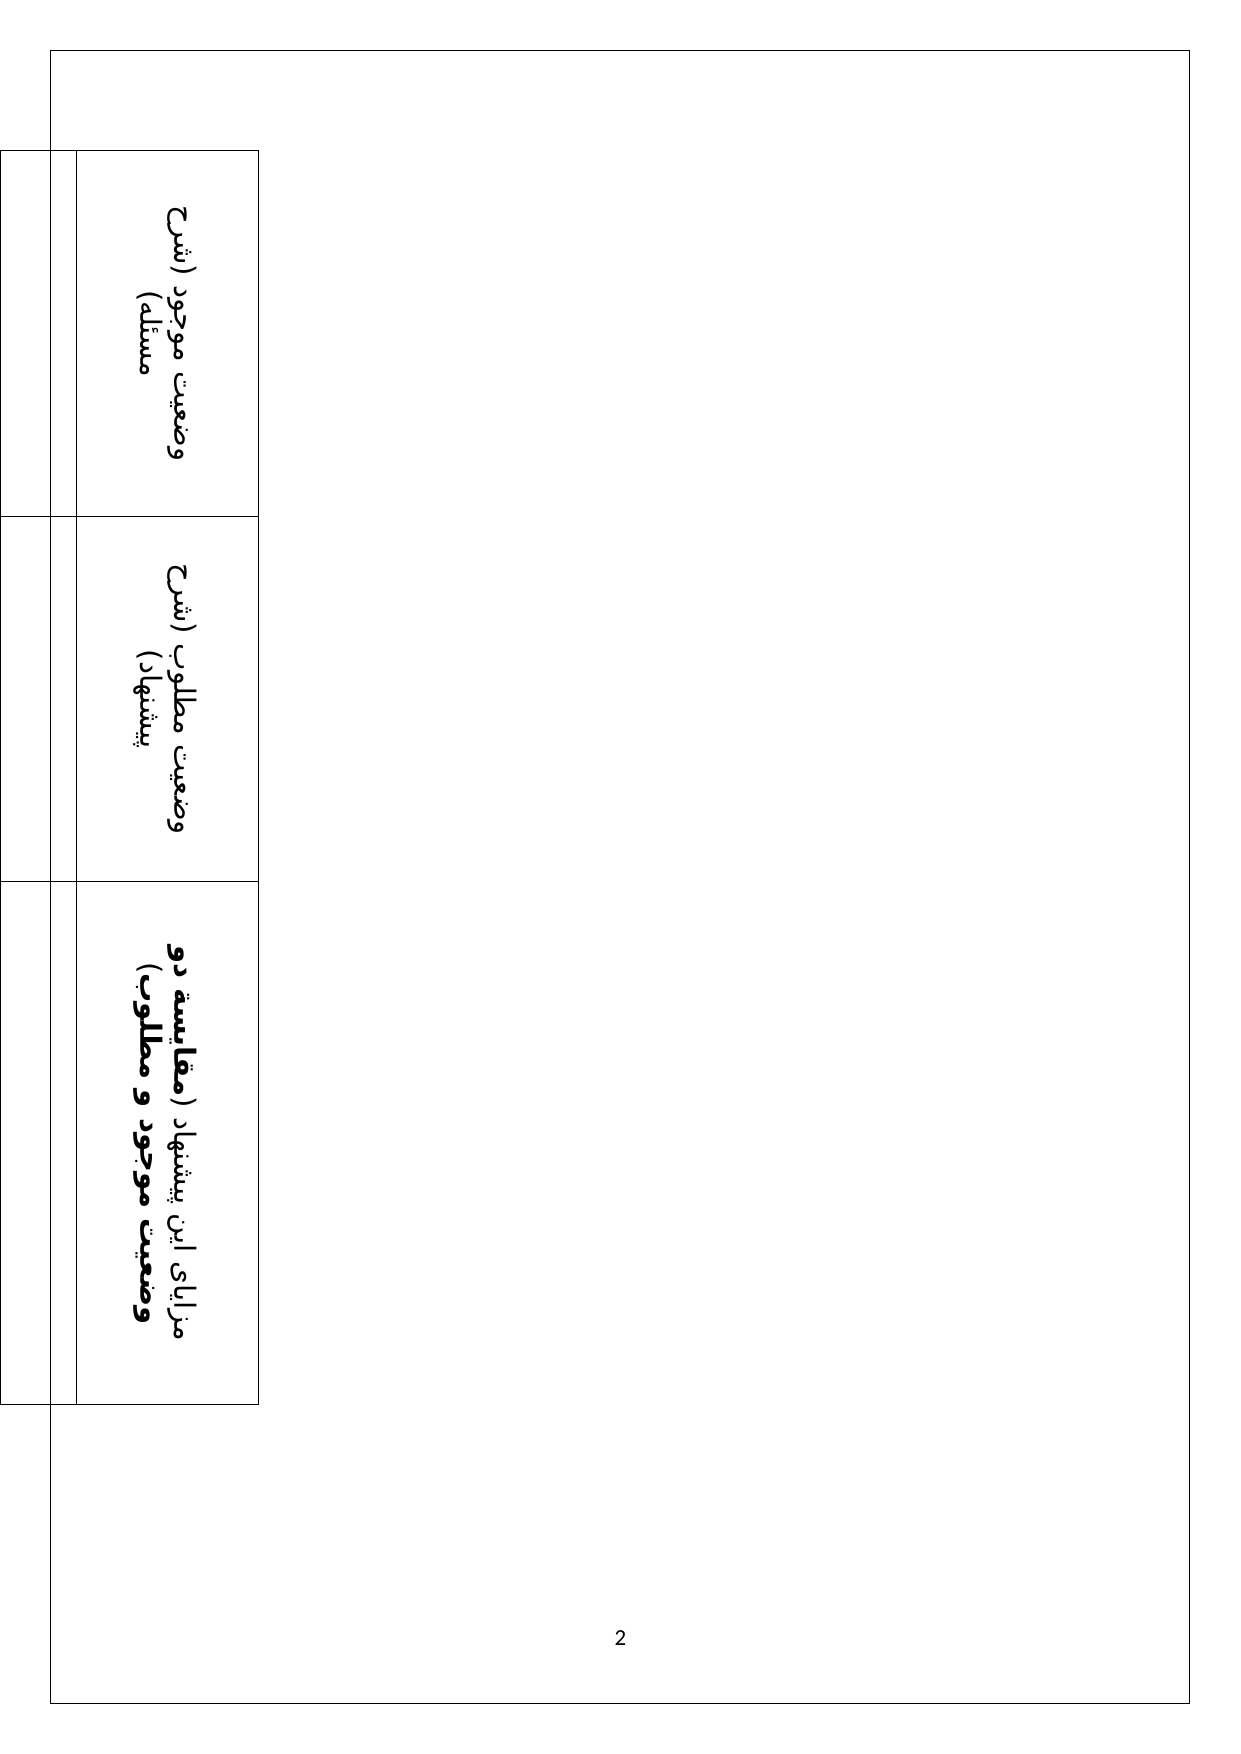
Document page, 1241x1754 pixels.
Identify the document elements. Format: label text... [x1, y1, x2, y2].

table_cell وضعیت مطلوب (شرح پیشنهاد) [77, 517, 258, 881]
table_cell مزایای این پیشنهاد (مقایسة دو وضعیت موجود و مطلوب) [77, 882, 258, 1404]
table_cell وضعیت موجود (شرح مسئله) [77, 151, 258, 516]
